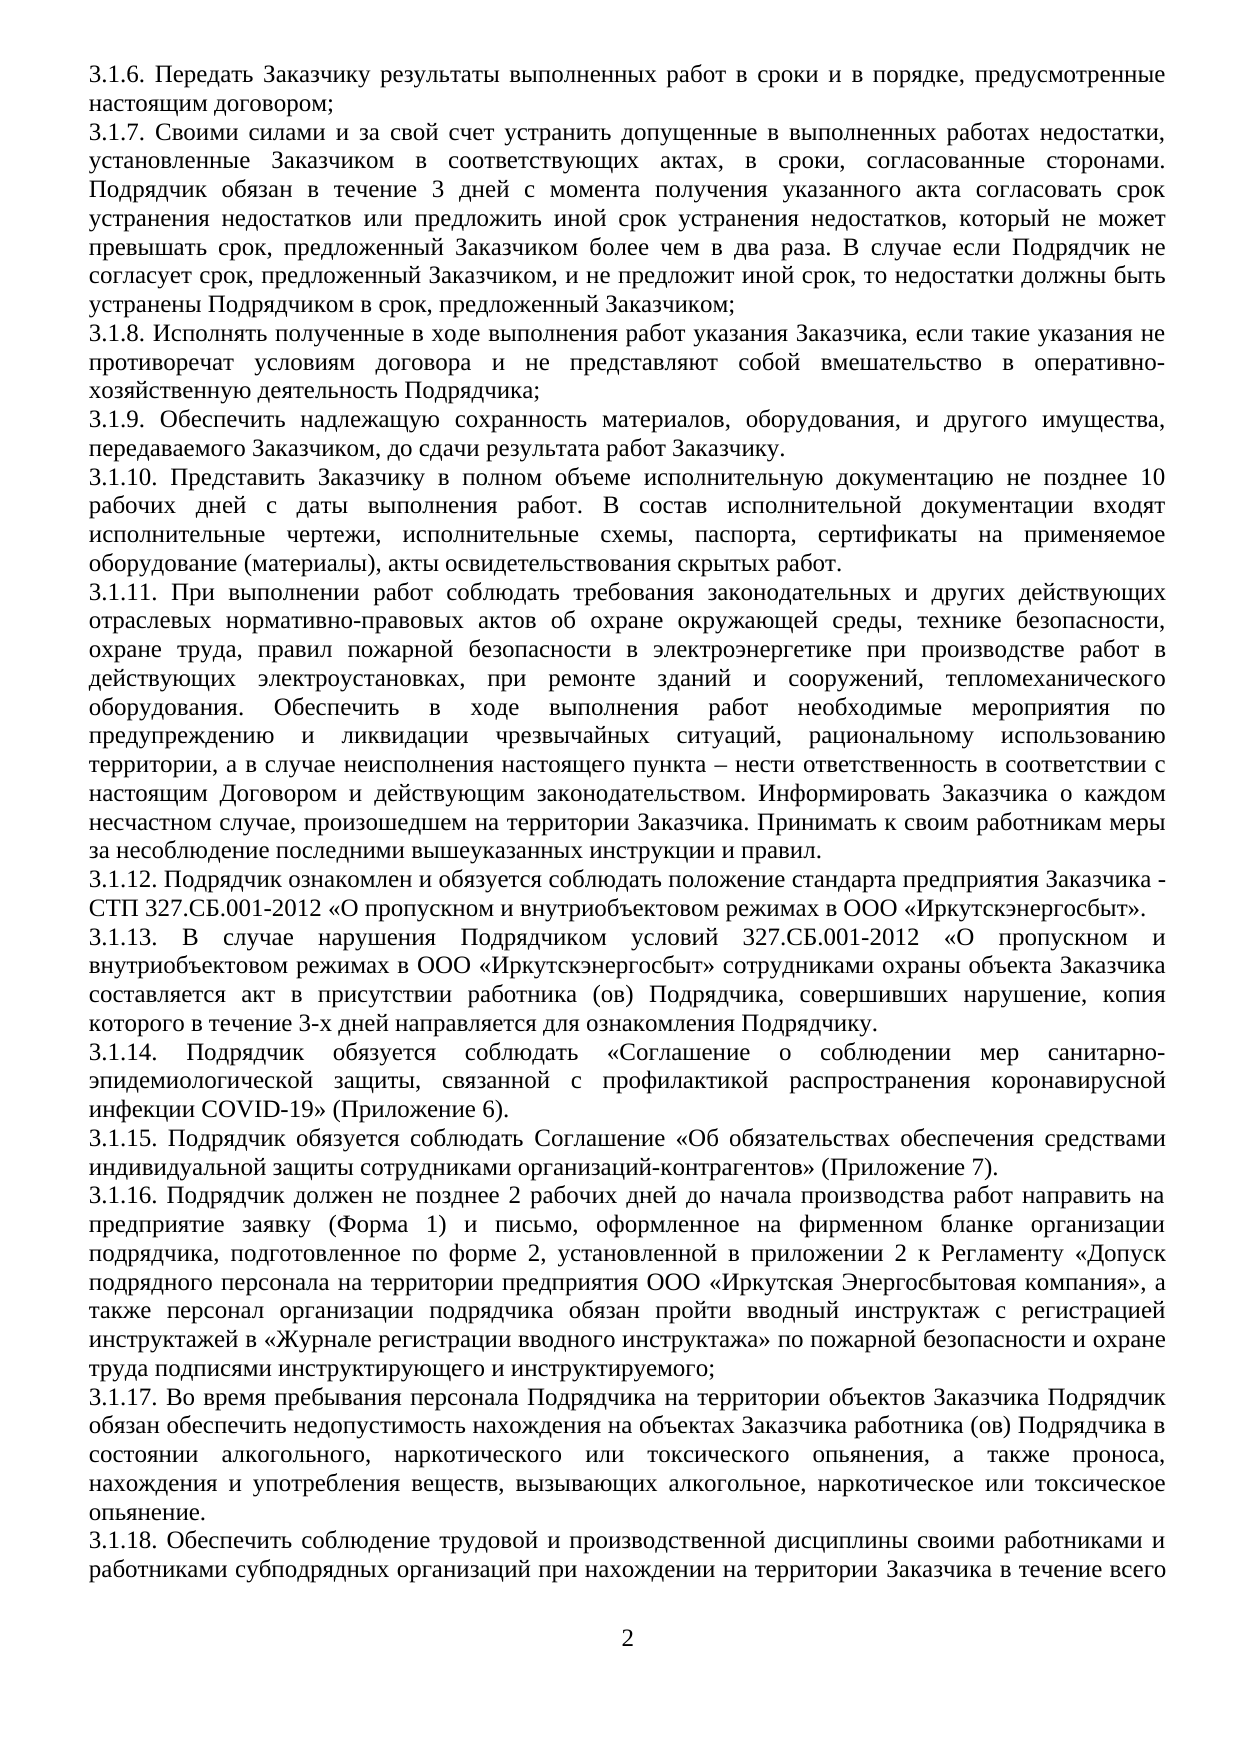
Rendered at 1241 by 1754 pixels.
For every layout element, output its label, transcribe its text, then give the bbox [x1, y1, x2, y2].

text 3.1.7. Своими силами и за свой счет устранить допущенные в выполненных работах недостатки, установленные Заказчиком в соответствующих актах, в сроки, согласованные сторонами. Подрядчик обязан в течение 3 дней с момента получения указанного акта согласовать срок устранения недостатков или предложить иной срок устранения недостатков, который не может превышать срок, предложенный Заказчиком более чем в два раза. В случае если Подрядчик не согласует срок, предложенный Заказчиком, и не предложит иной срок, то недостатки должны быть устранены Подрядчиком в срок, предложенный Заказчиком; [89, 117, 1167, 318]
text 3.1.6. Передать Заказчику результаты выполненных работ в сроки и в порядке, предусмотренные настоящим договором; [89, 59, 1167, 117]
text 3.1.15. Подрядчик обязуется соблюдать Соглашение «Об обязательствах обеспечения средствами индивидуальной защиты сотрудниками организаций-контрагентов» (Приложение 7). [89, 1123, 1167, 1180]
text 3.1.13. В случае нарушения Подрядчиком условий 327.СБ.001-2012 «О пропускном и внутриобъектовом режимах в ООО «Иркутскэнергосбыт» сотрудниками охраны объекта Заказчика составляется акт в присутствии работника (ов) Подрядчика, совершивших нарушение, копия которого в течение 3-х дней направляется для ознакомления Подрядчику. [89, 922, 1167, 1037]
text 3.1.16. Подрядчик должен не позднее 2 рабочих дней до начала производства работ направить на предприятие заявку (Форма 1) и письмо, оформленное на фирменном бланке организации подрядчика, подготовленное по форме 2, установленной в приложении 2 к Регламенту «Допуск подрядного персонала на территории предприятия ООО «Иркутская Энергосбытовая компания», а также персонал организации подрядчика обязан пройти вводный инструктаж с регистрацией инструктажей в «Журнале регистрации вводного инструктажа» по пожарной безопасности и охране труда подписями инструктирующего и инструктируемого; [89, 1180, 1167, 1382]
text 3.1.10. Представить Заказчику в полном объеме исполнительную документацию не позднее 10 рабочих дней с даты выполнения работ. В состав исполнительной документации входят исполнительные чертежи, исполнительные схемы, паспорта, сертификаты на применяемое оборудование (материалы), акты освидетельствования скрытых работ. [89, 462, 1167, 577]
text 3.1.11. При выполнении работ соблюдать требования законодательных и других действующих отраслевых нормативно-правовых актов об охране окружающей среды, технике безопасности, охране труда, правил пожарной безопасности в электроэнергетике при производстве работ в действующих электроустановках, при ремонте зданий и сооружений, тепломеханического оборудования. Обеспечить в ходе выполнения работ необходимые мероприятия по предупреждению и ликвидации чрезвычайных ситуаций, рациональному использованию территории, а в случае неисполнения настоящего пункта – нести ответственность в соответствии с настоящим Договором и действующим законодательством. Информировать Заказчика о каждом несчастном случае, произошедшем на территории Заказчика. Принимать к своим работникам меры за несоблюдение последними вышеуказанных инструкции и правил. [89, 577, 1167, 864]
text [89, 1525, 1167, 1583]
text 3.1.9. Обеспечить надлежащую сохранность материалов, оборудования, и другого имущества, передаваемого Заказчиком, до сдачи результата работ Заказчику. [89, 404, 1167, 462]
text 3.1.8. Исполнять полученные в ходе выполнения работ указания Заказчика, если такие указания не противоречат условиям договора и не представляют собой вмешательство в оперативно-хозяйственную деятельность Подрядчика; [89, 318, 1167, 404]
text 3.1.17. Во время пребывания персонала Подрядчика на территории объектов Заказчика Подрядчик обязан обеспечить недопустимость нахождения на объектах Заказчика работника (ов) Подрядчика в состоянии алкогольного, наркотического или токсического опьянения, а также проноса, нахождения и употребления веществ, вызывающих алкогольное, наркотическое или токсическое опьянение. [89, 1382, 1167, 1525]
text 3.1.12. Подрядчик ознакомлен и обязуется соблюдать положение стандарта предприятия Заказчика - СТП 327.СБ.001-2012 «О пропускном и внутриобъектовом режимах в ООО «Иркутскэнергосбыт». [89, 864, 1167, 922]
text 3.1.14. Подрядчик обязуется соблюдать «Соглашение о соблюдении мер санитарно-эпидемиологической защиты, связанной с профилактикой распространения коронавирусной инфекции COVID-19» (Приложение 6). [89, 1037, 1167, 1123]
